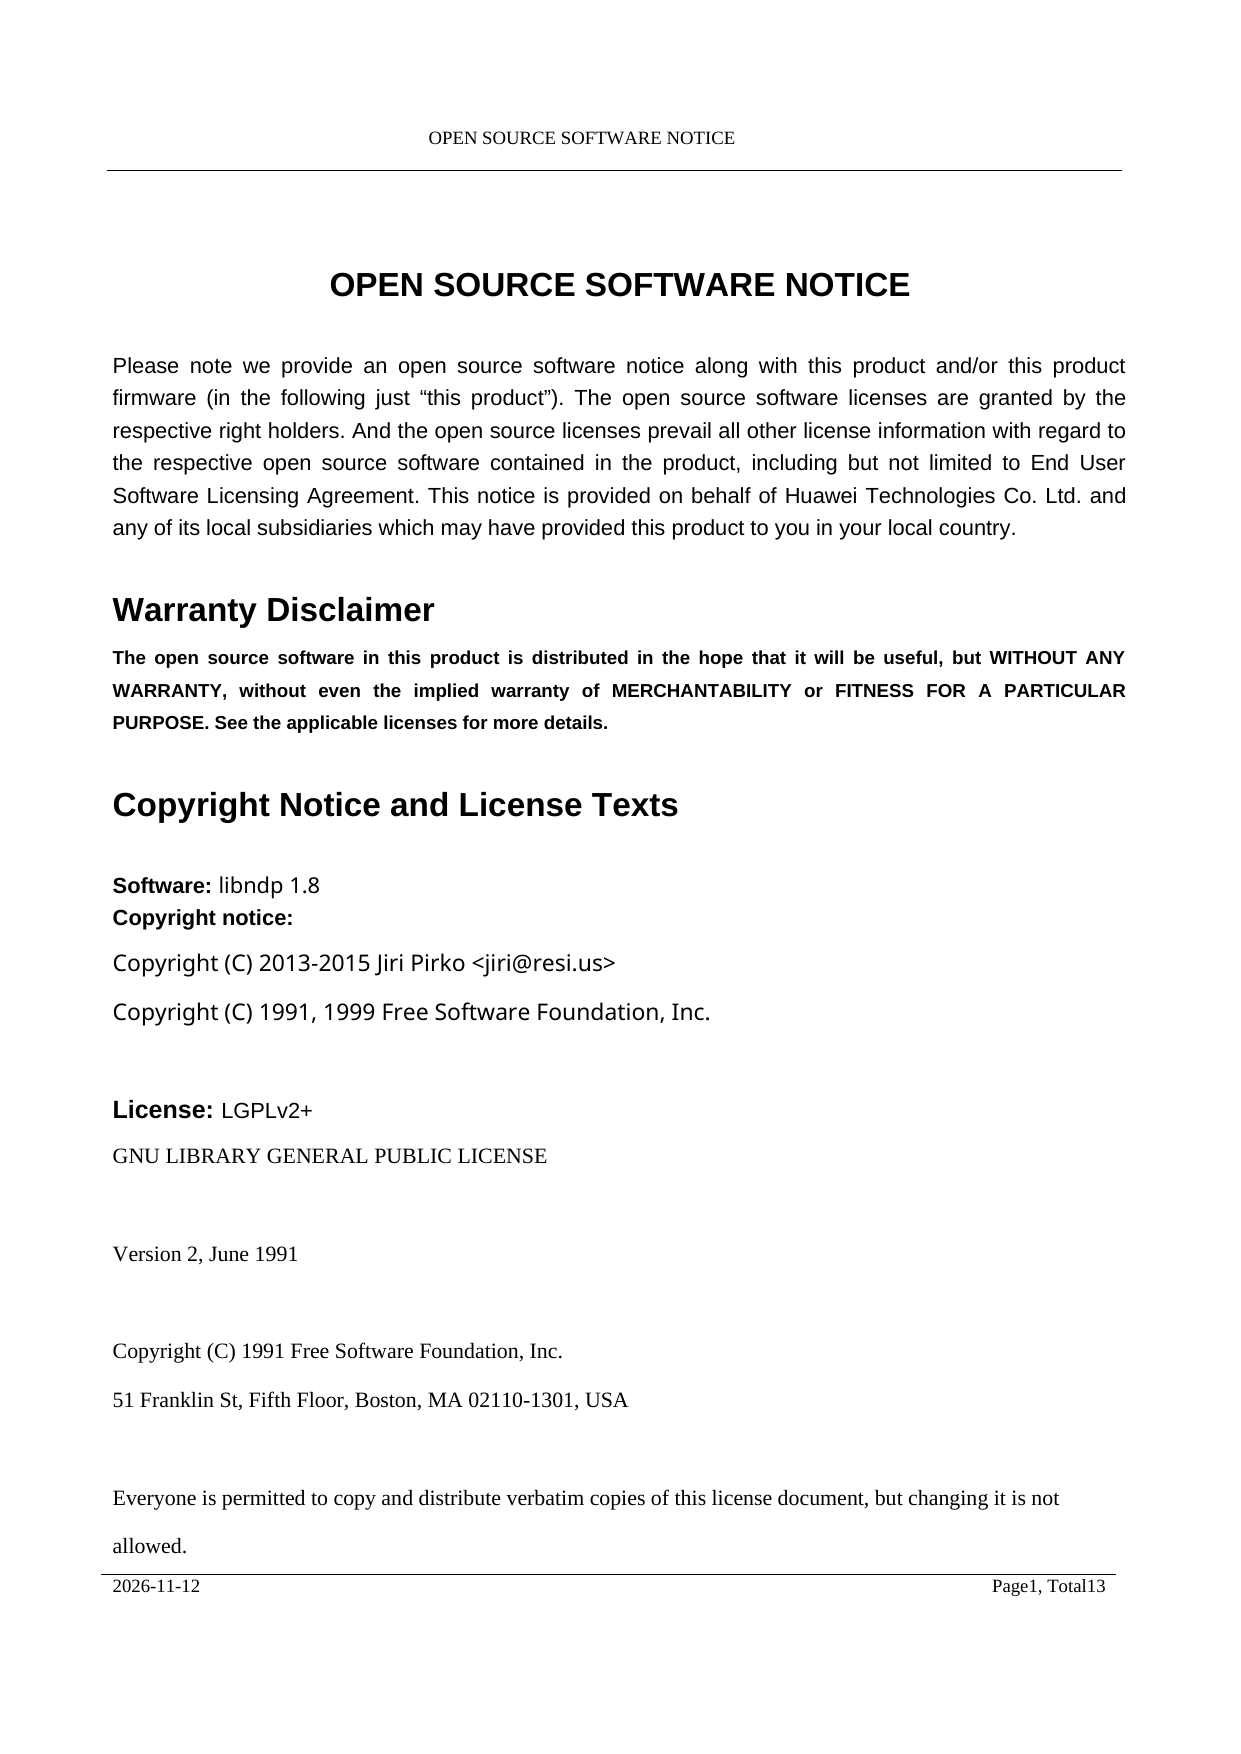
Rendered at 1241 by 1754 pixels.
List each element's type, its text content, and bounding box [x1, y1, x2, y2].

text Copyright notice: [112, 901, 1128, 934]
text OPEN SOURCE SOFTWARE NOTICE [112, 251, 1128, 316]
text Software: libndp 1.8 [112, 869, 1128, 901]
text Copyright (C) 2013-2015 Jiri Pirko <jiri@resi.us> Copyright (C) 1991, 1999 Free Software Foundation, Inc. [112, 947, 1128, 1077]
text Warranty Disclaimer [112, 576, 1128, 641]
text Please note we provide an open source software notice along with this product and/or this product firmware (in the following just “this product”). The open source software licenses are granted by the respective right holders. And the open source licenses prevail all other license information with regard to the respective open source software contained in the product, including but not limited to End User Software Licensing Agreement. This notice is provided on behalf of Huawei Technologies Co. Ltd. and any of its local subsidiaries which may have provided this product to you in your local country. [112, 349, 1128, 544]
text The open source software in this product is distributed in the hope that it will be useful, but WITHOUT ANY WARRANTY, without even the implied warranty of MERCHANTABILITY or FITNESS FOR A PARTICULAR PURPOSE. See the applicable licenses for more details. [112, 641, 1128, 739]
text License: LGPLv2+ [112, 1093, 1128, 1125]
text Copyright Notice and License Texts [112, 771, 1128, 836]
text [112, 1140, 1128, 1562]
